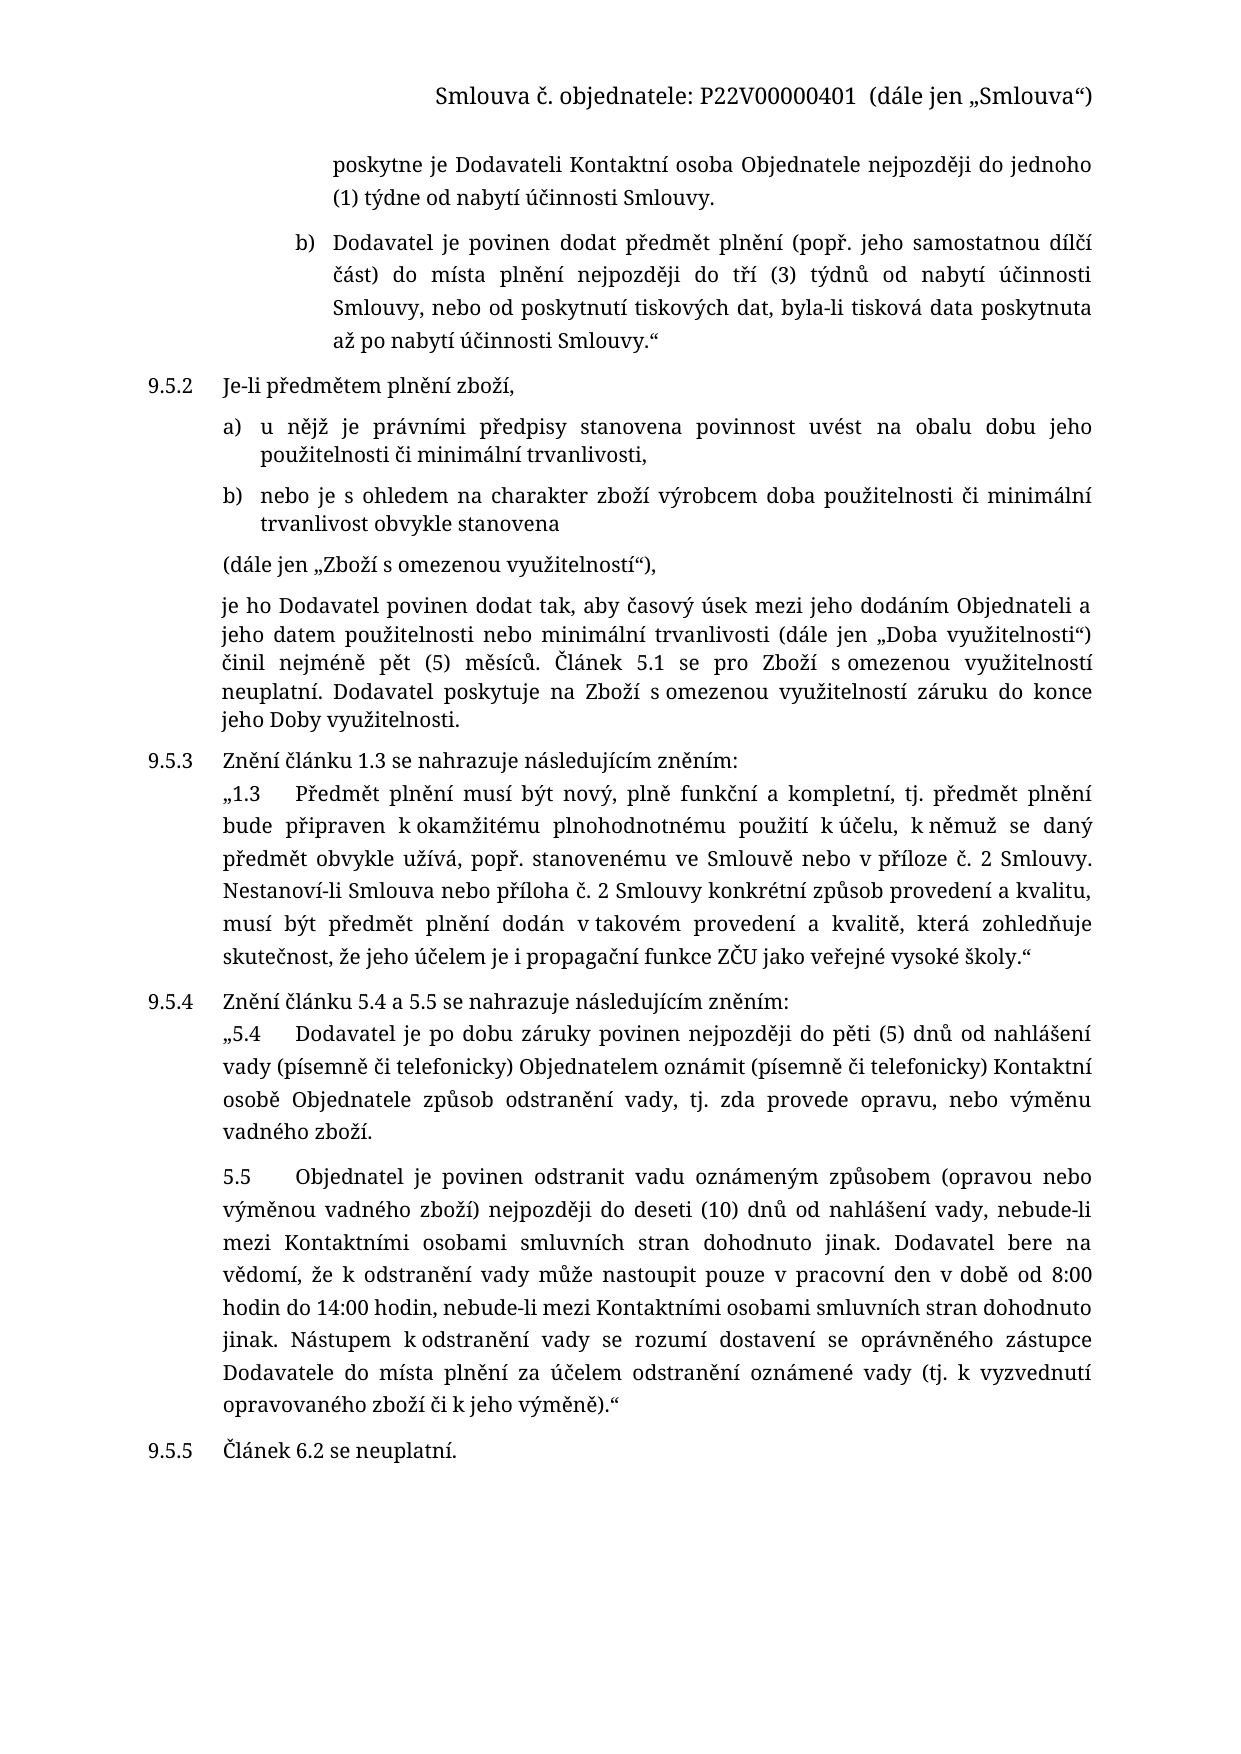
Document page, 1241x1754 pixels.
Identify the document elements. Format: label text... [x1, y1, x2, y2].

list „5.4 Dodavatel je po dobu záruky povinen nejpozději do pěti (5) dnů od nahlášení vady (písemně či telefonicky) Objednatelem oznámit (písemně či telefonicky) Kontaktní osobě Objednatele způsob odstranění vady, tj. zda provede opravu, nebo výměnu vadného zboží. [223, 1019, 1093, 1146]
list Znění článku 1.3 se nahrazuje následujícím zněním: [148, 746, 1093, 774]
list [295, 150, 1093, 211]
text je ho Dodavatel povinen dodat tak, aby časový úsek mezi jeho dodáním Objednateli a jeho datem použitelnosti nebo minimální trvanlivosti (dále jen „Doba využitelnosti“) činil nejméně pět (5) měsíců. Článek 5.1 se pro Zboží s omezenou využitelností neuplatní. Dodavatel poskytuje na Zboží s omezenou využitelností záruku do konce jeho Doby využitelnosti. [221, 591, 1093, 734]
list nebo je s ohledem na charakter zboží výrobcem doba použitelnosti či minimální trvanlivost obvykle stanovena [223, 481, 1093, 538]
text (dále jen „Zboží s omezenou využitelností“), [223, 551, 1093, 579]
list Je-li předmětem plnění zboží, [148, 371, 1093, 399]
list Znění článku 5.4 a 5.5 se nahrazuje následujícím zněním: [148, 987, 1093, 1015]
list „1.3 Předmět plnění musí být nový, plně funkční a kompletní, tj. předmět plnění bude připraven k okamžitému plnohodnotnému použití k účelu, k němuž se daný předmět obvykle užívá, popř. stanovenému ve Smlouvě nebo v příloze č. 2 Smlouvy. Nestanoví-li Smlouva nebo příloha č. 2 Smlouvy konkrétní způsob provedení a kvalitu, musí být předmět plnění dodán v takovém provedení a kvalitě, která zohledňuje skutečnost, že jeho účelem je i propagační funkce ZČU jako veřejné vysoké školy.“ [223, 779, 1093, 970]
list Článek 6.2 se neuplatní. [148, 1436, 1093, 1464]
list u nějž je právními předpisy stanovena povinnost uvést na obalu dobu jeho použitelnosti či minimální trvanlivosti, [223, 412, 1093, 469]
list Dodavatel je povinen dodat předmět plnění (popř. jeho samostatnou dílčí část) do místa plnění nejpozději do tří (3) týdnů od nabytí účinnosti Smlouvy, nebo od poskytnutí tiskových dat, byla-li tisková data poskytnuta až po nabytí účinnosti Smlouvy.“ [295, 228, 1093, 354]
list 5.5 Objednatel je povinen odstranit vadu oznámeným způsobem (opravou nebo výměnou vadného zboží) nejpozději do deseti (10) dnů od nahlášení vady, nebude-li mezi Kontaktními osobami smluvních stran dohodnuto jinak. Dodavatel bere na vědomí, že k odstranění vady může nastoupit pouze v pracovní den v době od 8:00 hodin do 14:00 hodin, nebude-li mezi Kontaktními osobami smluvních stran dohodnuto jinak. Nástupem k odstranění vady se rozumí dostavení se oprávněného zástupce Dodavatele do místa plnění za účelem odstranění oznámené vady (tj. k vyzvednutí opravovaného zboží či k jeho výměně).“ [223, 1162, 1093, 1419]
